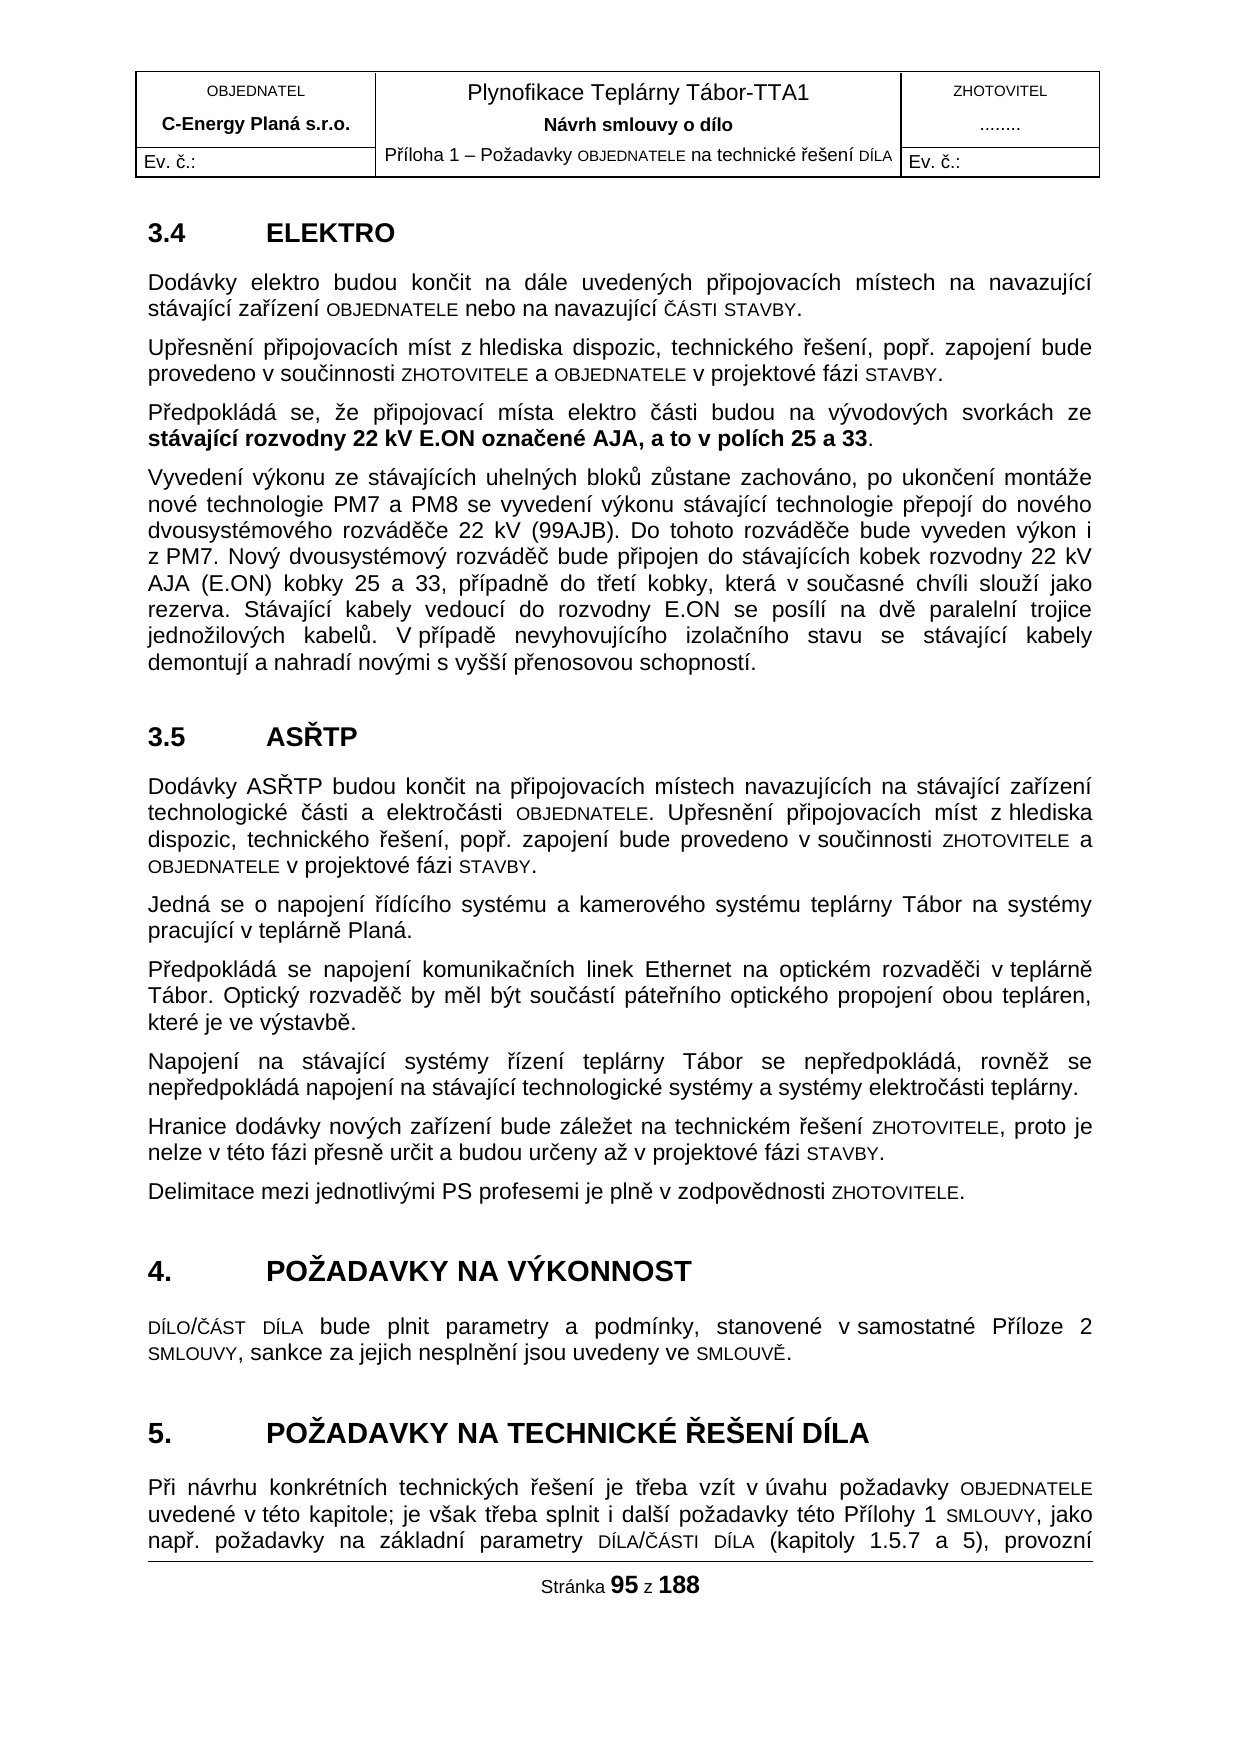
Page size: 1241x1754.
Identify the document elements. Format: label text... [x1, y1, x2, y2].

subtitle Požadavky na výkonnost [148, 1254, 1093, 1288]
subtitle ASŘTP [148, 721, 1093, 752]
text Dodávky elektro budou končit na dále uvedených připojovacích místech na navazující stávající zařízení objednatele nebo na navazující části stavby. [148, 269, 1093, 321]
text dílo/část díla bude plnit parametry a podmínky, stanovené v samostatné Příloze 2 smlouvy, sankce za jejich nesplnění jsou uvedeny ve smlouvě. [148, 1313, 1093, 1366]
text Delimitace mezi jednotlivými PS profesemi je plně v zodpovědnosti zhotovitele. [148, 1178, 1093, 1204]
subtitle Elektro [148, 217, 1093, 248]
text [148, 1474, 1093, 1553]
subtitle Požadavky na technické řešení DÍLA [148, 1416, 1093, 1449]
text Jedná se o napojení řídícího systému a kamerového systému teplárny Tábor na systémy pracující v teplárně Planá. [148, 891, 1093, 944]
text Předpokládá se napojení komunikačních linek Ethernet na optickém rozvaděči v teplárně Tábor. Optický rozvaděč by měl být součástí páteřního optického propojení obou tepláren, které je ve výstavbě. [148, 956, 1093, 1035]
text Napojení na stávající systémy řízení teplárny Tábor se nepředpokládá, rovněž se nepředpokládá napojení na stávající technologické systémy a systémy elektročásti teplárny. [148, 1048, 1093, 1100]
text Dodávky ASŘTP budou končit na připojovacích místech navazujících na stávající zařízení technologické části a elektročásti objednatele. Upřesnění připojovacích míst z hlediska dispozic, technického řešení, popř. zapojení bude provedeno v součinnosti zhotovitele a objednatele v projektové fázi stavby. [148, 773, 1093, 878]
text Upřesnění připojovacích míst z hlediska dispozic, technického řešení, popř. zapojení bude provedeno v součinnosti zhotovitele a objednatele v projektové fázi stavby. [148, 334, 1093, 387]
text Vyvedení výkonu ze stávajících uhelných bloků zůstane zachováno, po ukončení montáže nové technologie PM7 a PM8 se vyvedení výkonu stávající technologie přepojí do nového dvousystémového rozváděče 22 kV (99AJB). Do tohoto rozváděče bude vyveden výkon i z PM7. Nový dvousystémový rozváděč bude připojen do stávajících kobek rozvodny 22 kV AJA (E.ON) kobky 25 a 33, případně do třetí kobky, která v současné chvíli slouží jako rezerva. Stávající kabely vedoucí do rozvodny E.ON se posílí na dvě paralelní trojice jednožilových kabelů. V případě nevyhovujícího izolačního stavu se stávající kabely demontují a nahradí novými s vyšší přenosovou schopností. [148, 464, 1093, 675]
text Předpokládá se, že připojovací místa elektro části budou na vývodových svorkách ze stávající rozvodny 22 kV E.ON označené AJA, a to v polích 25 a 33. [148, 399, 1093, 452]
text Hranice dodávky nových zařízení bude záležet na technickém řešení zhotovitele, proto je nelze v této fázi přesně určit a budou určeny až v projektové fázi stavby. [148, 1113, 1093, 1166]
